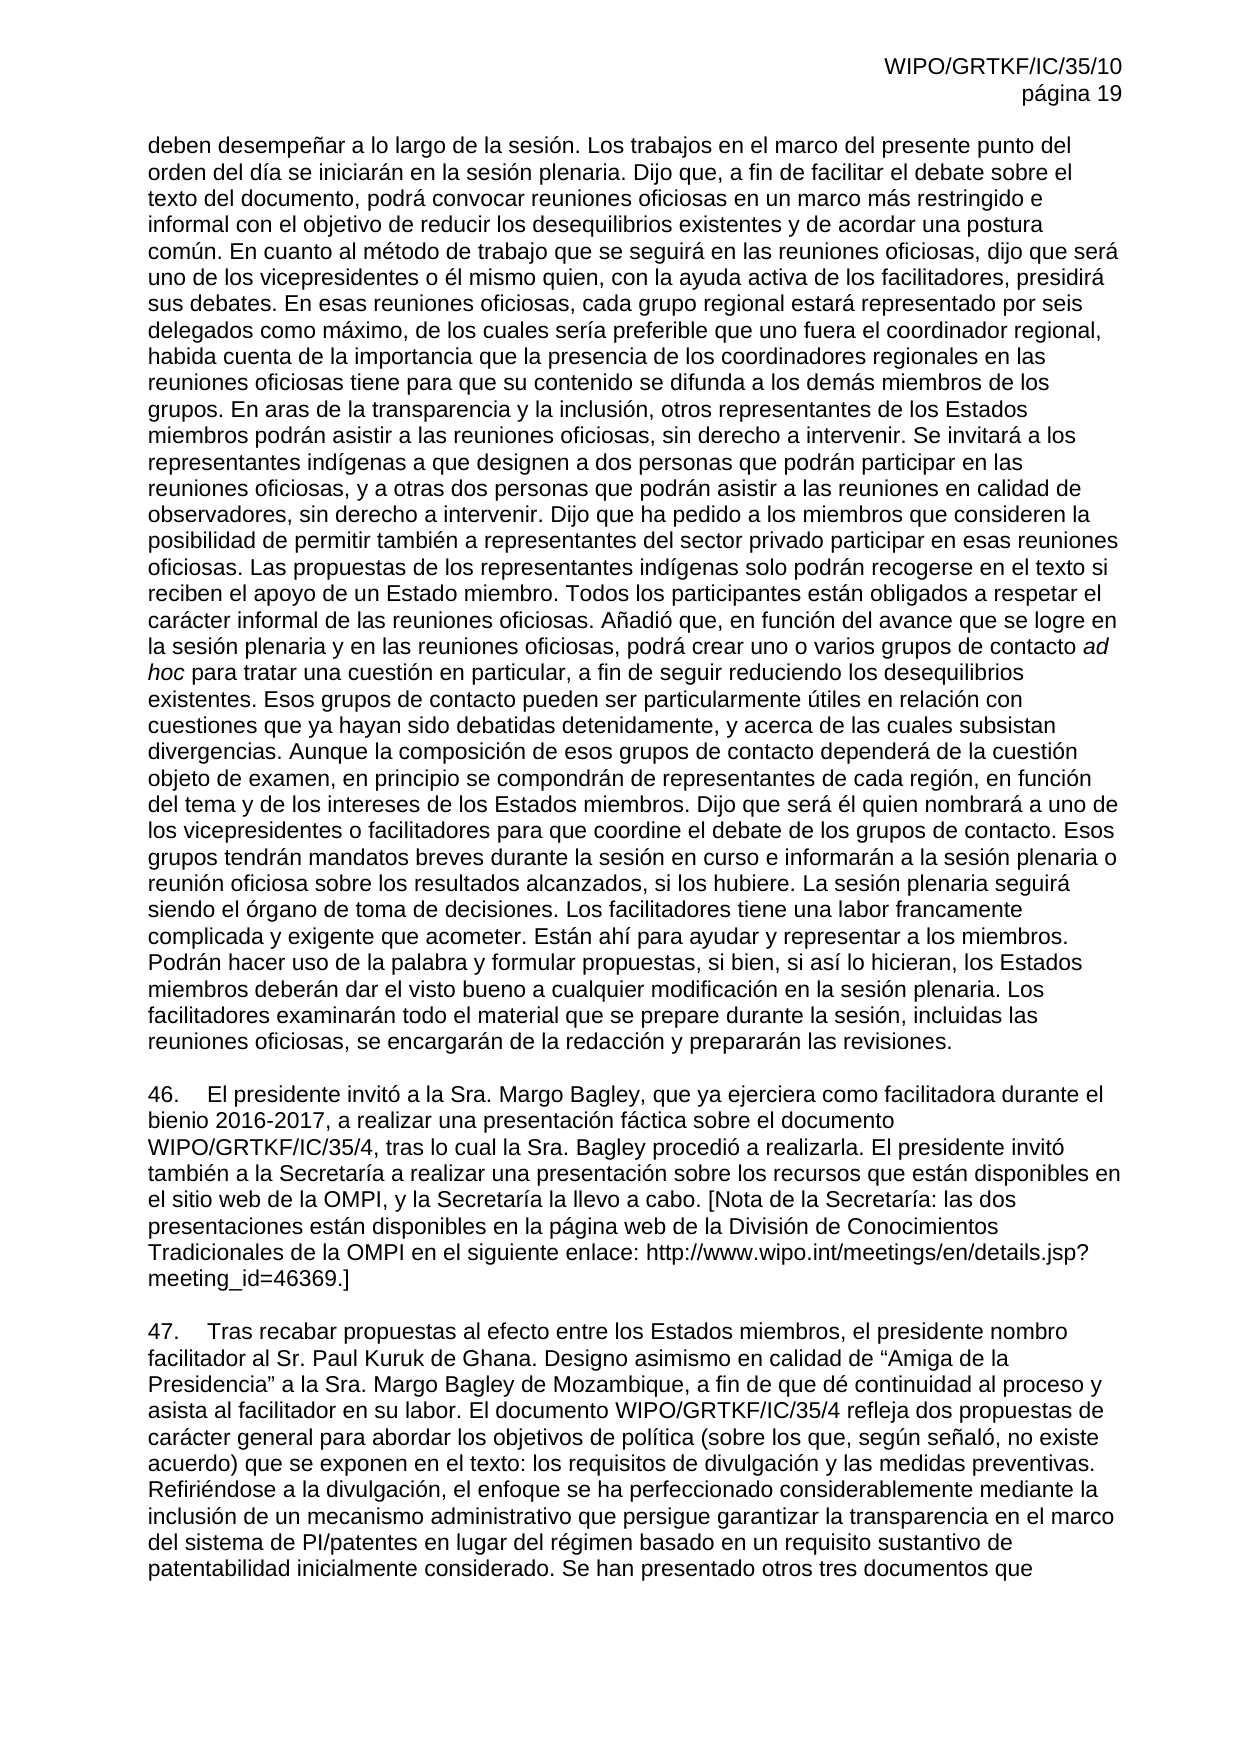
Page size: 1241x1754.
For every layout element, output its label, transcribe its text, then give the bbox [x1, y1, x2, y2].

list El presidente invitó a la Sra. Margo Bagley, que ya ejerciera como facilitadora durante el bienio 2016-2017, a realizar una presentación fáctica sobre el documento WIPO/GRTKF/IC/35/4, tras lo cual la Sra. Bagley procedió a realizarla. El presidente invitó también a la Secretaría a realizar una presentación sobre los recursos que están disponibles en el sitio web de la OMPI, y la Secretaría la llevo a cabo. [Nota de la Secretaría: las dos presentaciones están disponibles en la página web de la División de Conocimientos Tradicionales de la OMPI en el siguiente enlace: http://www.wipo.int/meetings/en/details.jsp?meeting_id=46369.] [148, 1081, 1122, 1292]
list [148, 132, 1122, 1054]
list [148, 1318, 1122, 1582]
